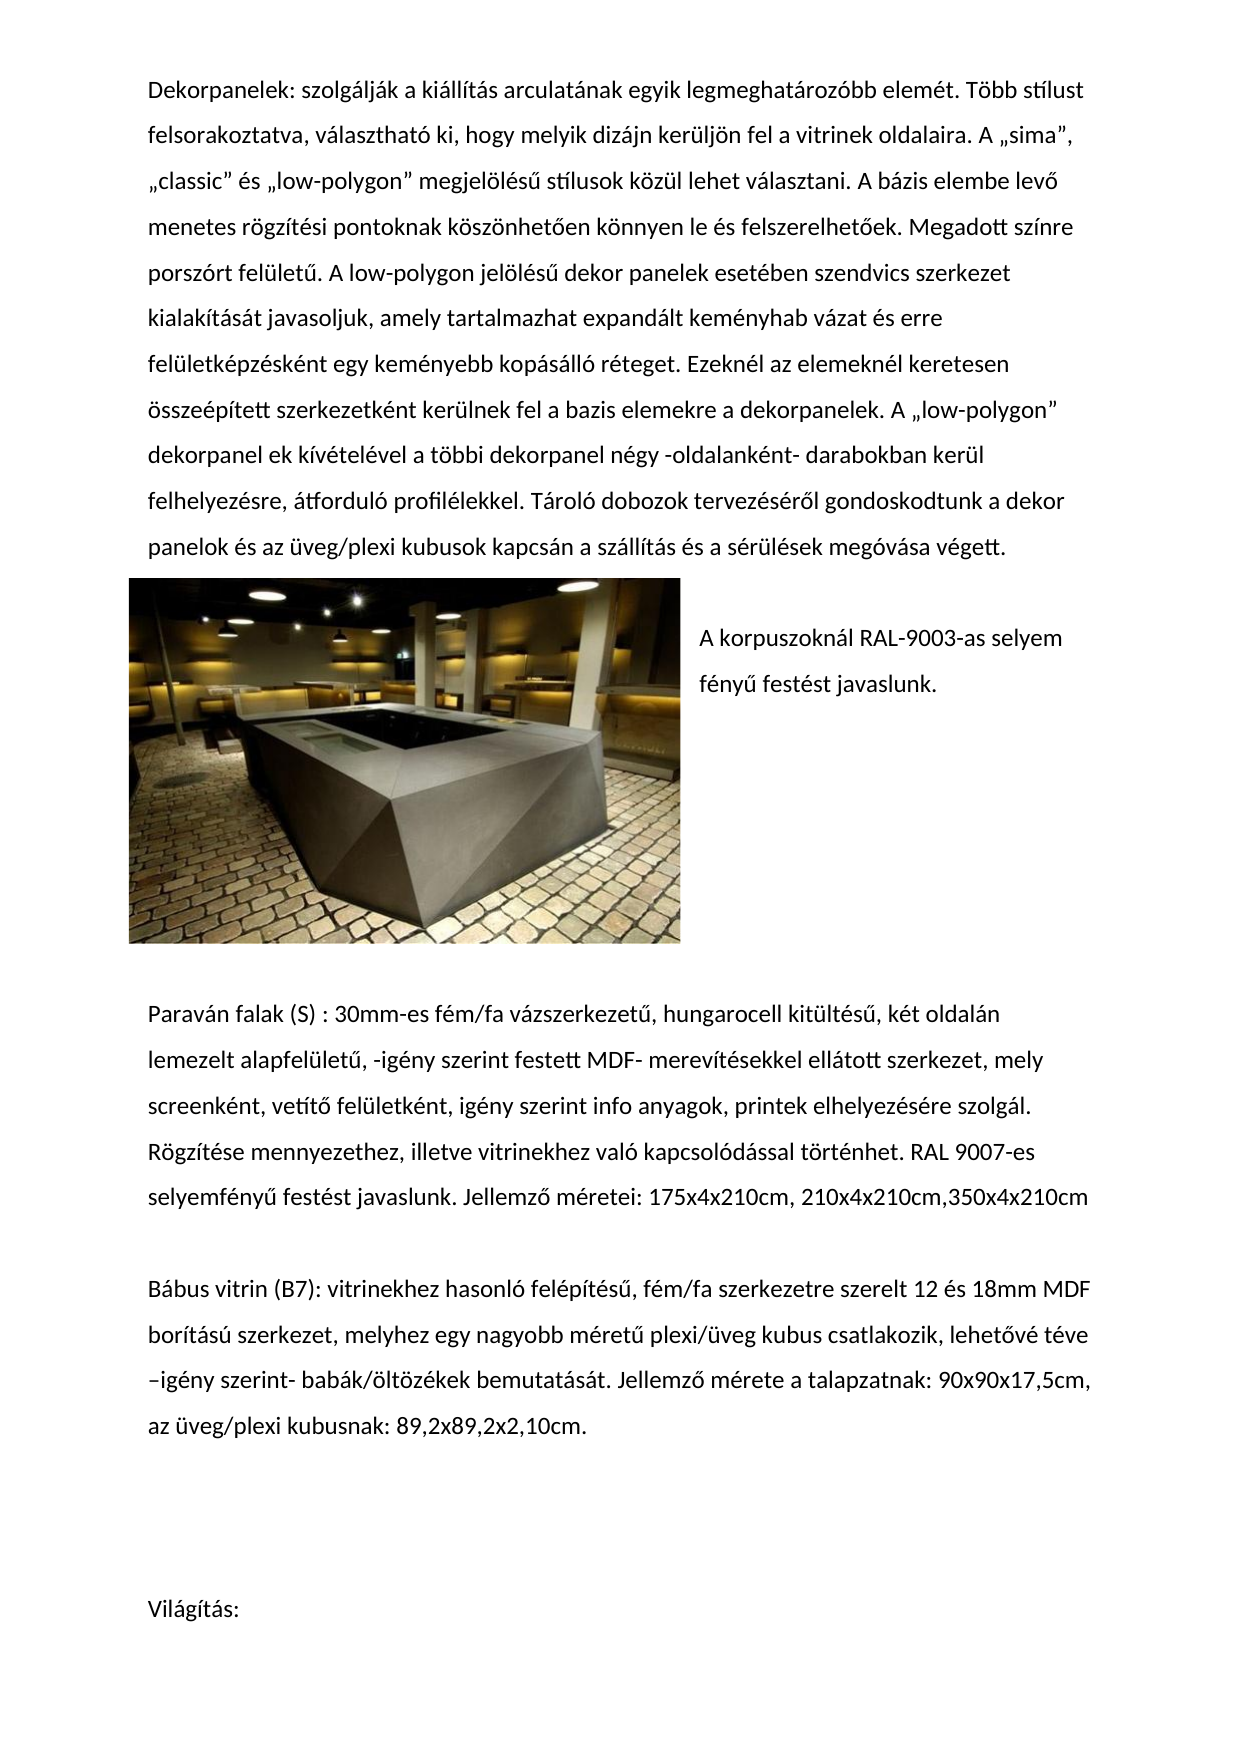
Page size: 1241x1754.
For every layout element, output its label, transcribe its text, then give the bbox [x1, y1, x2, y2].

text Világítás: [148, 1593, 1093, 1624]
text A korpuszoknál RAL-9003-as selyem fényű festést javaslunk. [681, 623, 1093, 699]
text Paraván falak (S) : 30mm-es fém/fa vázszerkezetű, hungarocell kitültésű, két oldalán lemezelt alapfelületű, -igény szerint festett MDF- merevítésekkel ellátott szerkezet, mely screenként, vetítő felületként, igény szerint info anyagok, printek elhelyezésére szolgál. Rögzítése mennyezethez, illetve vitrinekhez való kapcsolódással történhet. RAL 9007-es selyemfényű festést javaslunk. Jellemző méretei: 175x4x210cm, 210x4x210cm,350x4x210cm Bábus vitrin (B7): vitrinekhez hasonló felépítésű, fém/fa szerkezetre szerelt 12 és 18mm MDF borítású szerkezet, melyhez egy nagyobb méretű plexi/üveg kubus csatlakozik, lehetővé téve –igény szerint- babák/öltözékek bemutatását. Jellemző mérete a talapzatnak: 90x90x17,5cm, az üveg/plexi kubusnak: 89,2x89,2x2,10cm. [148, 999, 1093, 1441]
picture [128, 578, 681, 944]
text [148, 74, 1093, 562]
